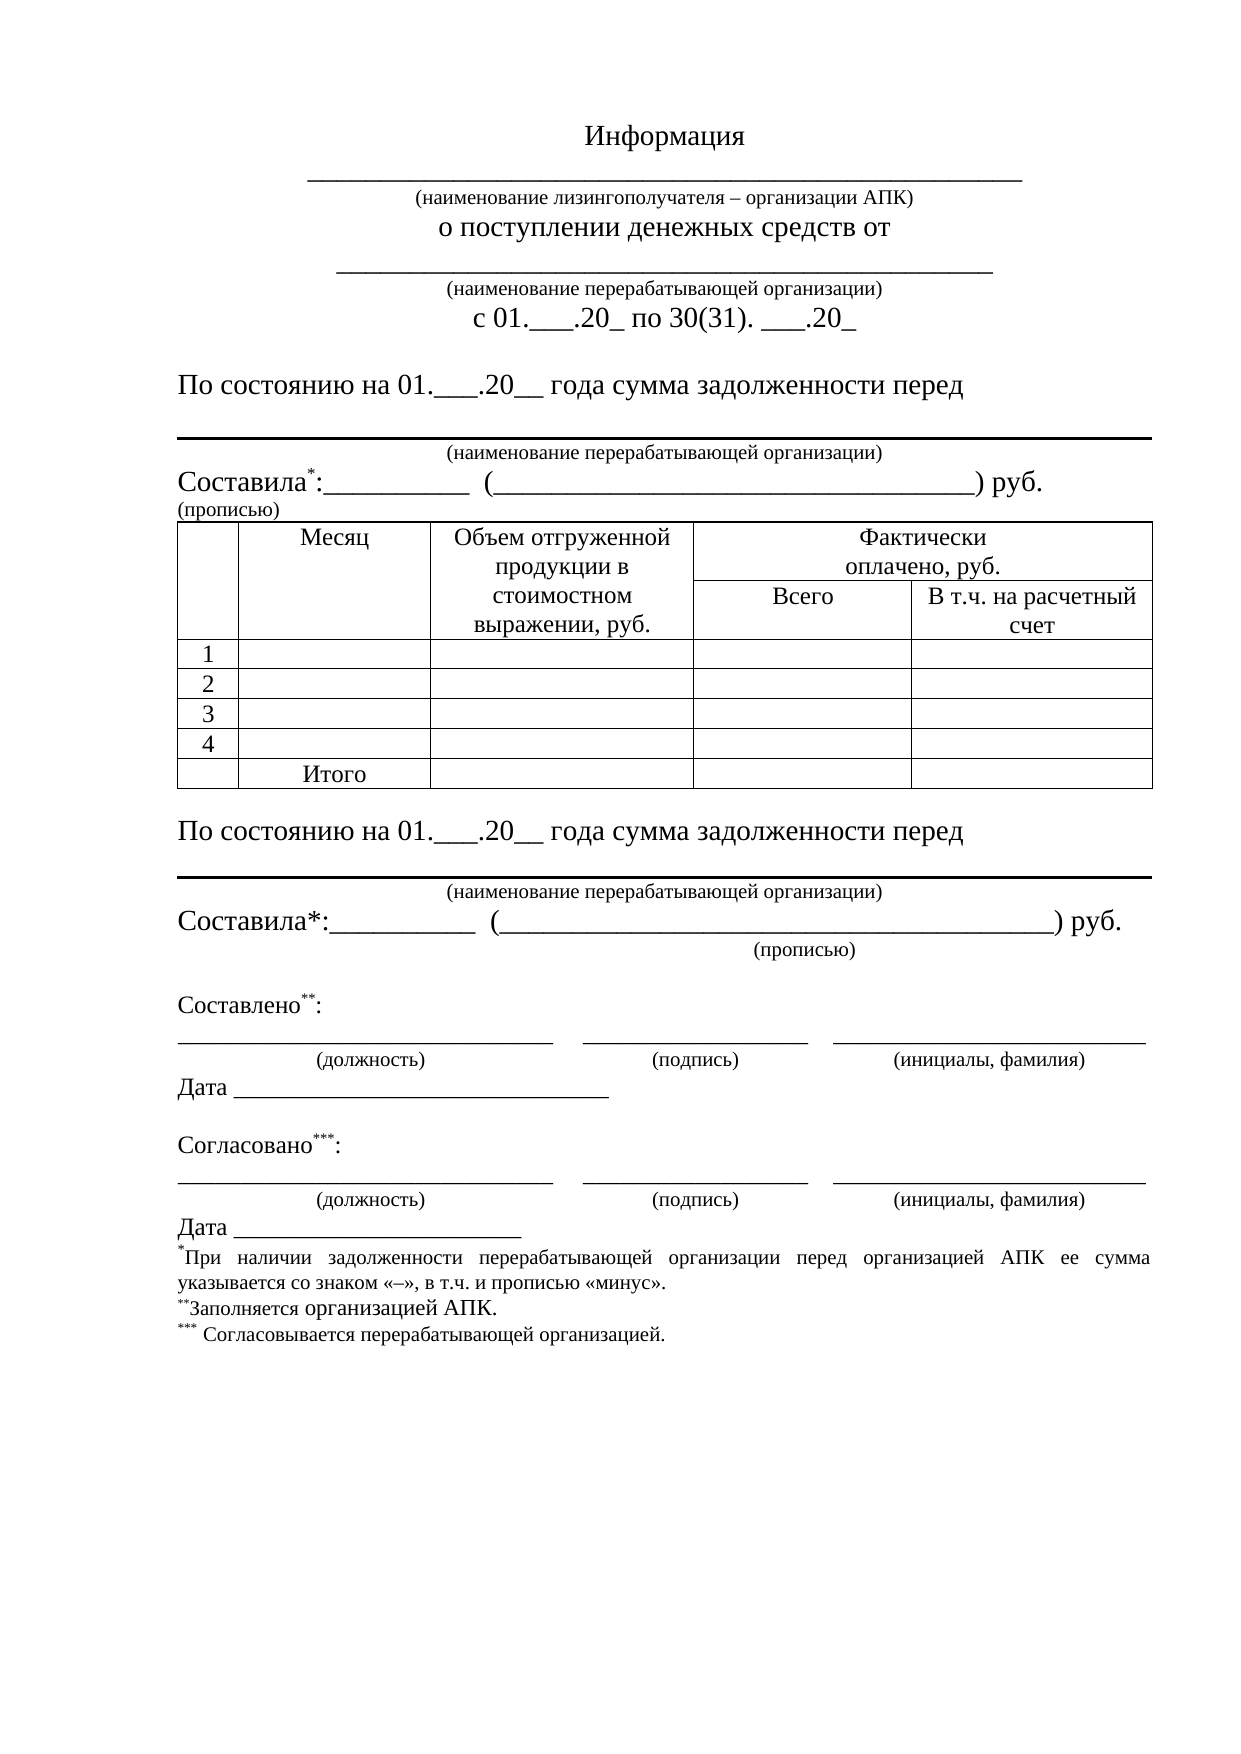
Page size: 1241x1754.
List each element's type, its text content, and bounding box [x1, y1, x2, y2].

text *** Согласовывается перерабатывающей организацией. [177, 1320, 1152, 1347]
text (наименование лизингополучателя – организации АПК) [177, 185, 1152, 209]
table_cell 4 [178, 729, 238, 758]
table_cell [694, 640, 911, 668]
table_header Месяц [239, 523, 430, 638]
table_cell [431, 640, 693, 668]
text Составлено**: [177, 990, 1152, 1018]
table_cell [694, 759, 911, 787]
text Составила*:__________ (_________________________________) руб. (прописью) [177, 464, 1152, 521]
text Составила*:__________ (______________________________________) руб. [177, 903, 1152, 937]
table_cell 1 [178, 640, 238, 668]
text По состоянию на 01.___.20__ года сумма задолженности перед [177, 367, 1152, 401]
table_cell [912, 729, 1152, 758]
table_cell (инициалы, фамилия) [827, 1187, 1152, 1212]
text _________________________________________________ [177, 152, 1152, 185]
table_cell [431, 699, 693, 728]
table_header __________________ [564, 1159, 827, 1187]
table_cell [239, 669, 430, 698]
text с 01.___.20_ по 30(31). ___.20_ [177, 300, 1152, 334]
table_cell [694, 729, 911, 758]
table_cell [912, 669, 1152, 698]
table_header _________________________ [827, 1159, 1152, 1187]
table_header Фактически оплачено, руб. [694, 523, 1152, 580]
table_cell (должность) [177, 1047, 564, 1072]
table_cell 3 [178, 699, 238, 728]
table_header ______________________________ [177, 1159, 564, 1187]
table_cell [239, 729, 430, 758]
text Информация [177, 118, 1152, 152]
table_cell (подпись) [564, 1047, 827, 1072]
text (прописью) [177, 937, 1152, 961]
text (наименование перерабатывающей организации) [177, 879, 1152, 903]
text о поступлении денежных средств от [177, 209, 1152, 243]
table_cell (должность) [177, 1187, 564, 1212]
table_cell [431, 759, 693, 787]
table_header _________________________ [827, 1019, 1152, 1047]
table_cell [239, 699, 430, 728]
table_cell 2 [178, 669, 238, 698]
text _____________________________________________ [177, 243, 1152, 276]
table_cell [694, 669, 911, 698]
table_cell [431, 729, 693, 758]
table_cell [239, 640, 430, 668]
text (наименование перерабатывающей организации) [177, 440, 1152, 464]
table_cell [178, 759, 238, 787]
table_cell [694, 699, 911, 728]
table_cell [912, 640, 1152, 668]
table_cell [912, 699, 1152, 728]
text Дата ______________________________ [177, 1072, 1152, 1101]
text *При наличии задолженности перерабатывающей организации перед организацией АПК ее сумма указывается со знаком «–», в т.ч. и прописью «минус». [177, 1241, 1152, 1294]
text **Заполняется организацией АПК. [177, 1294, 1152, 1320]
table_cell (подпись) [564, 1187, 827, 1212]
table_header [178, 523, 238, 638]
table_cell Всего [694, 581, 911, 638]
table_cell (инициалы, фамилия) [827, 1047, 1152, 1072]
table_cell [912, 759, 1152, 787]
table_cell В т.ч. на расчетный счет [912, 581, 1152, 638]
table_header Объем отгруженной продукции в стоимостном выражении, руб. [431, 523, 693, 638]
text По состоянию на 01.___.20__ года сумма задолженности перед [177, 813, 1152, 846]
table_cell Итого [239, 759, 430, 787]
text (наименование перерабатывающей организации) [177, 276, 1152, 300]
text Дата _______________________ [177, 1212, 1152, 1241]
table_cell [431, 669, 693, 698]
text Согласовано***: [177, 1130, 1152, 1158]
table_header __________________ [564, 1019, 827, 1047]
table_header ______________________________ [177, 1019, 564, 1047]
